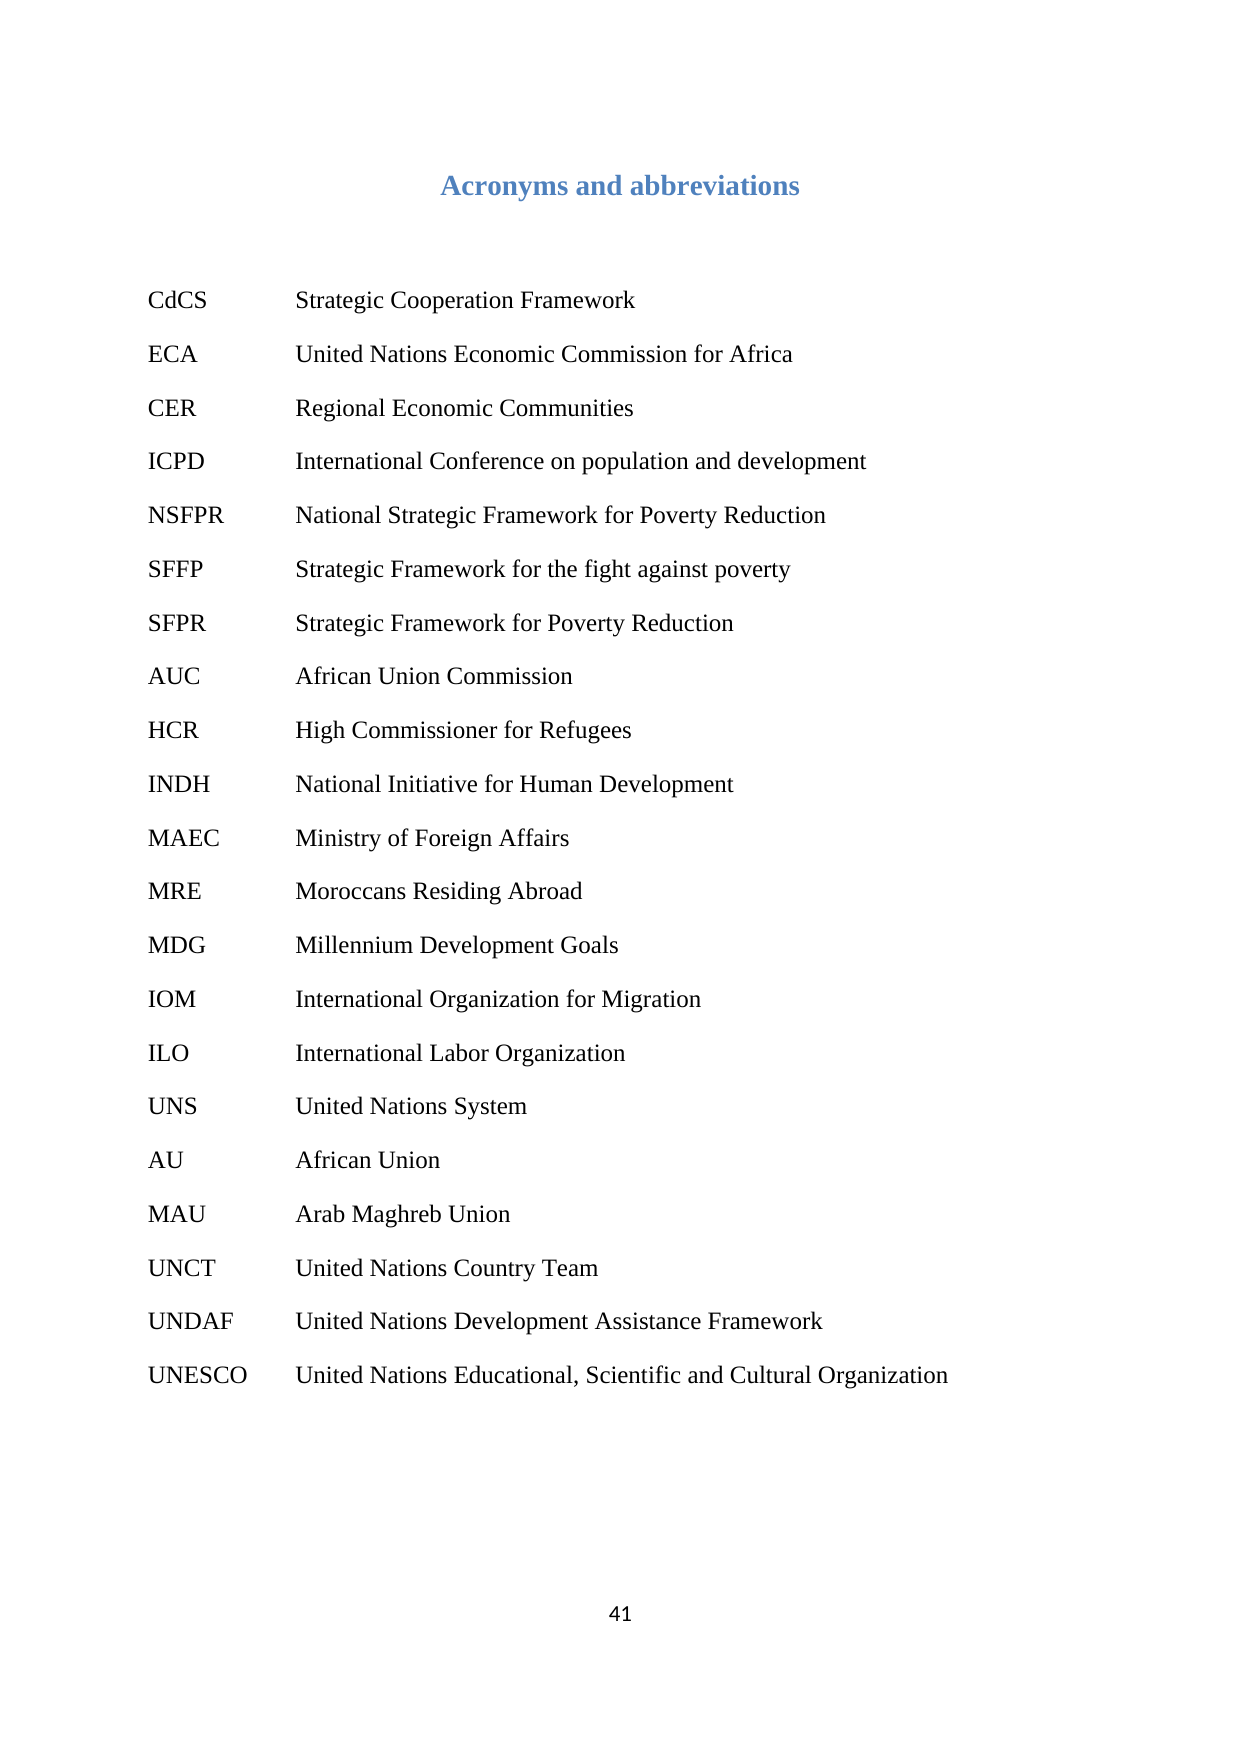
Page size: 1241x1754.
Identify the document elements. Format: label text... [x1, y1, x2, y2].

text MDG Millennium Development Goals [148, 930, 1092, 959]
text CdCS Strategic Cooperation Framework [148, 285, 1092, 314]
text UNESCO United Nations Educational, Scientific and Cultural Organization [148, 1360, 1092, 1389]
text AUC African Union Commission [148, 661, 1092, 690]
text CER Regional Economic Communities [148, 393, 1092, 421]
text IOM International Organization for Migration [148, 984, 1092, 1013]
text SFFP Strategic Framework for the fight against poverty [148, 554, 1092, 583]
text Acronyms and abbreviations [148, 168, 1092, 202]
text INDH National Initiative for Human Development [148, 769, 1092, 798]
text SFPR Strategic Framework for Poverty Reduction [148, 608, 1092, 636]
text AU African Union [148, 1145, 1092, 1174]
text NSFPR National Strategic Framework for Poverty Reduction [148, 500, 1092, 529]
text ILO International Labor Organization [148, 1038, 1092, 1066]
text ICPD International Conference on population and development [148, 446, 1092, 475]
text HCR High Commissioner for Refugees [148, 715, 1092, 744]
text MAU Arab Maghreb Union [148, 1199, 1092, 1228]
text MRE Moroccans Residing Abroad [148, 876, 1092, 905]
text UNS United Nations System [148, 1091, 1092, 1120]
text UNDAF United Nations Development Assistance Framework [148, 1306, 1092, 1335]
text UNCT United Nations Country Team [148, 1253, 1092, 1281]
text ECA United Nations Economic Commission for Africa [148, 339, 1092, 368]
text MAEC Ministry of Foreign Affairs [148, 823, 1092, 851]
